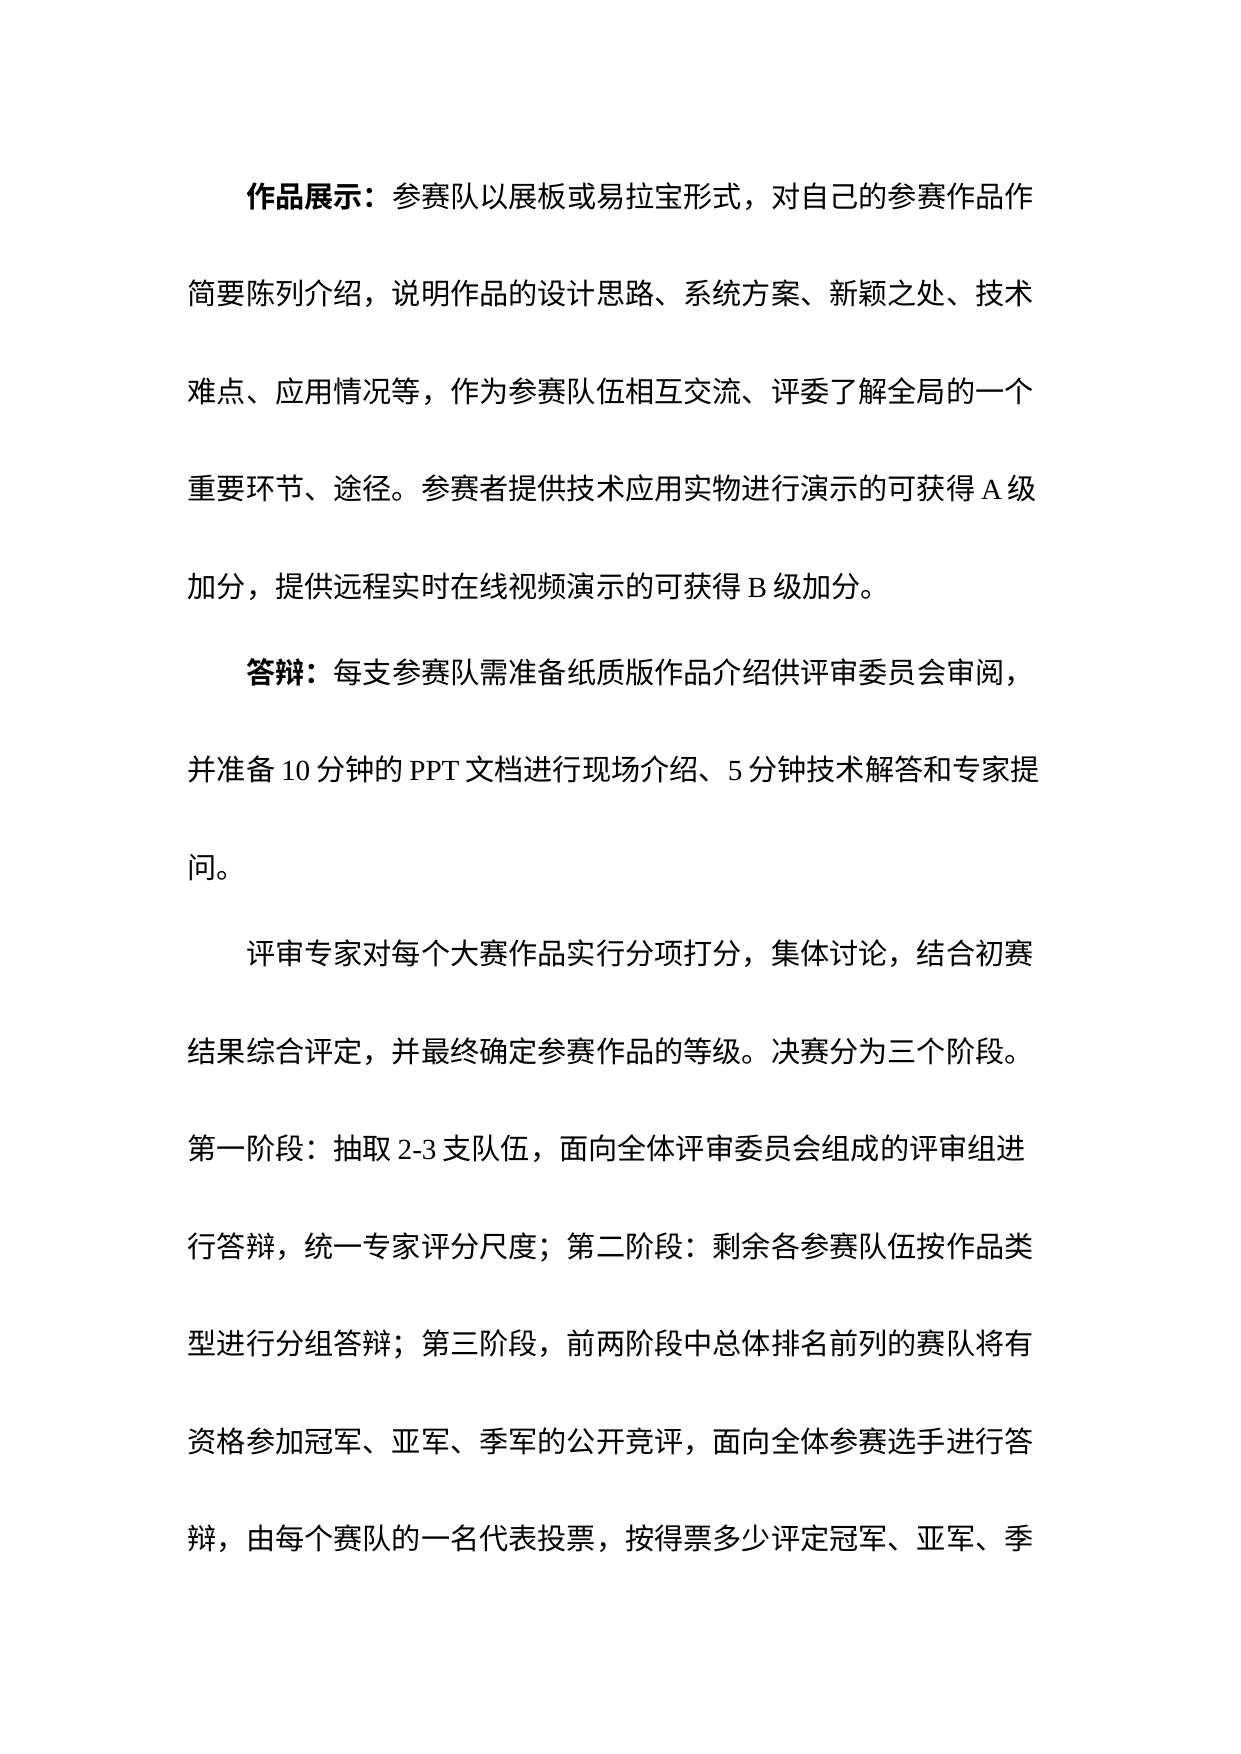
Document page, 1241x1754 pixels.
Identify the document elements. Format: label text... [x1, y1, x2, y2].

text 答辩：每支参赛队需准备纸质版作品介绍供评审委员会审阅，并准备10分钟的PPT文档进行现场介绍、5分钟技术解答和专家提问。 [187, 638, 1053, 898]
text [187, 919, 1053, 1569]
text 作品展示：参赛队以展板或易拉宝形式，对自己的参赛作品作简要陈列介绍，说明作品的设计思路、系统方案、新颖之处、技术难点、应用情况等，作为参赛队伍相互交流、评委了解全局的一个重要环节、途径。参赛者提供技术应用实物进行演示的可获得A级加分，提供远程实时在线视频演示的可获得B级加分。 [187, 162, 1053, 617]
